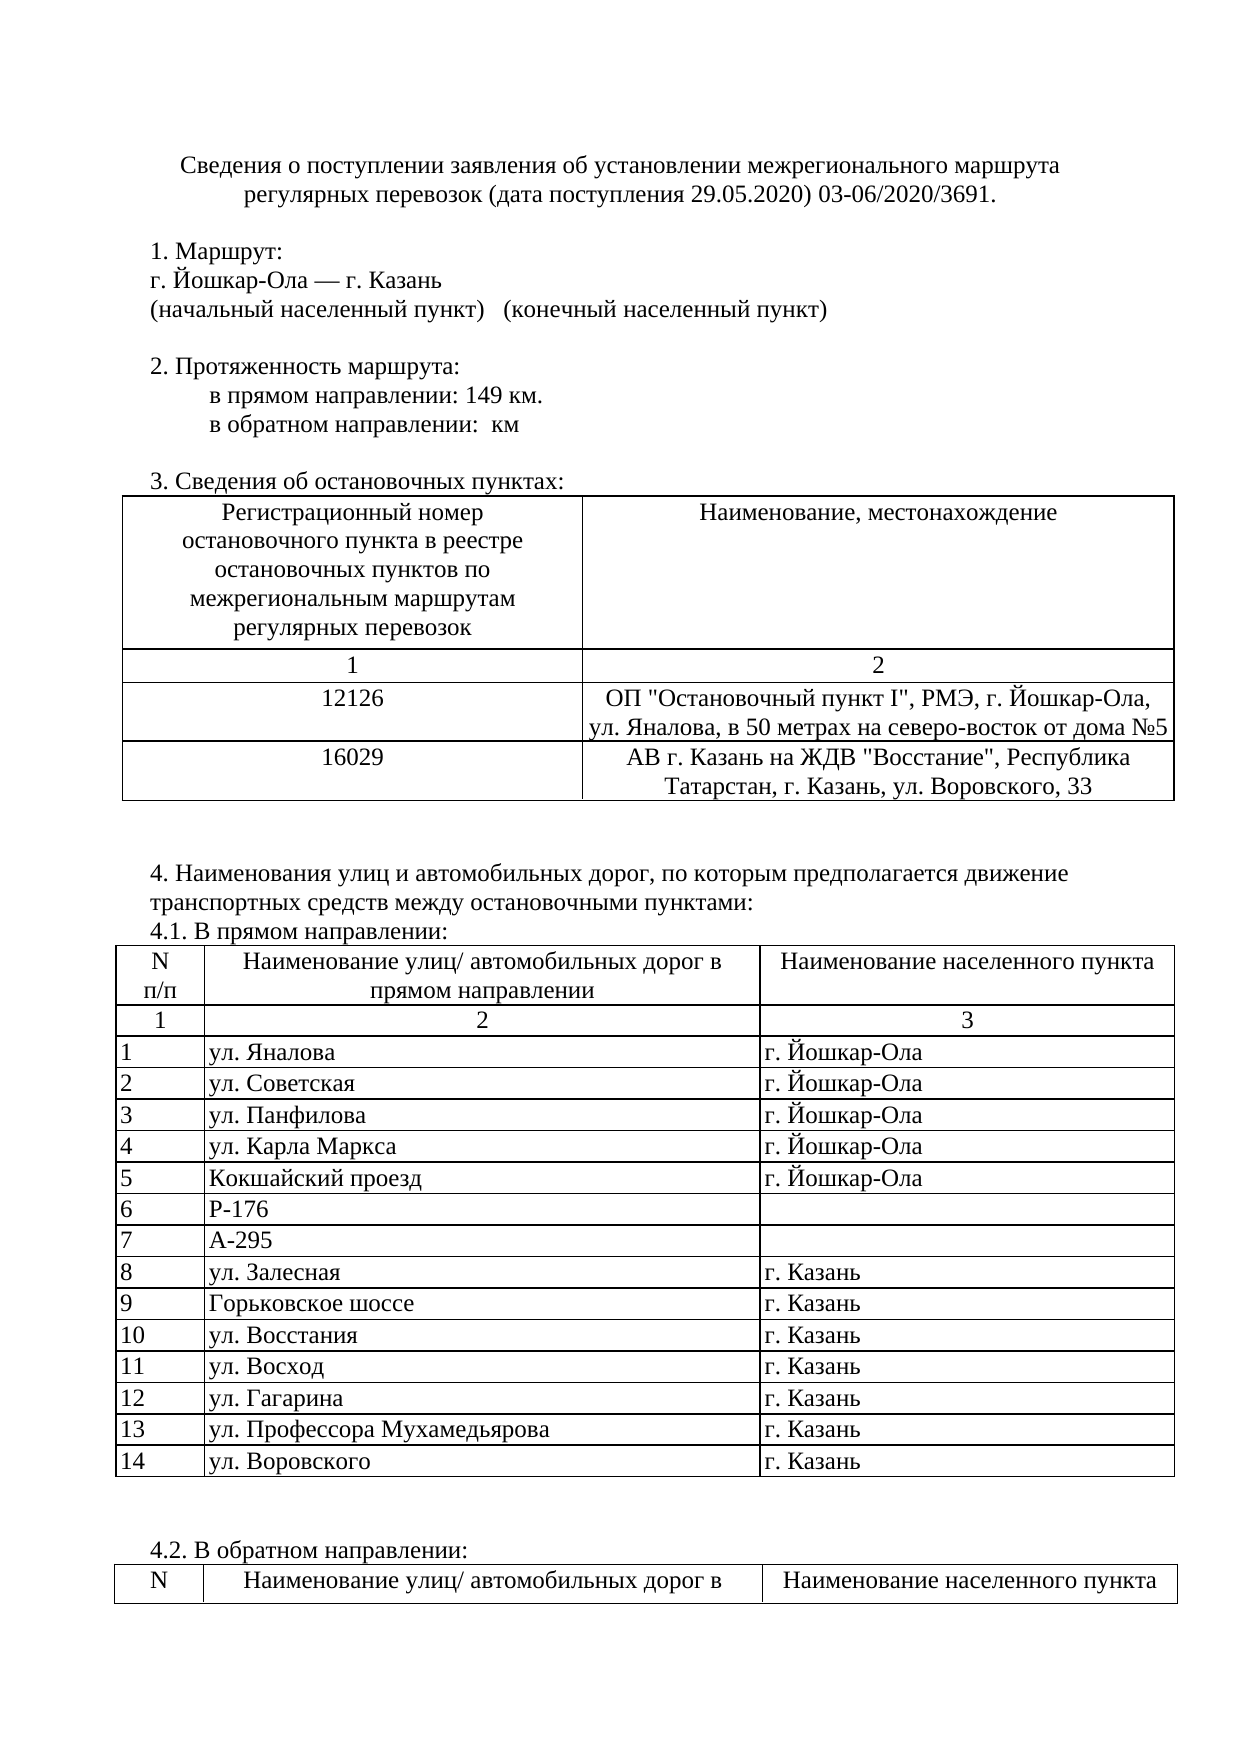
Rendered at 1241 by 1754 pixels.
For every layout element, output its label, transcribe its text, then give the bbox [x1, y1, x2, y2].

table_cell г. Казань [761, 1352, 1174, 1381]
table_cell ул. Восстания [205, 1320, 759, 1350]
table_cell 13 [117, 1415, 204, 1444]
table_header Регистрационный номер остановочного пункта в реестре остановочных пунктов по межрегиональным маршрутам регулярных перевозок [123, 497, 582, 648]
table_cell Р-176 [205, 1194, 759, 1224]
table_cell 4 [117, 1131, 204, 1161]
table_cell 3 [117, 1100, 204, 1130]
table_cell 1 [123, 650, 582, 681]
table_cell г. Йошкар-Ола [761, 1068, 1174, 1098]
table_cell 12 [117, 1383, 204, 1413]
table_cell А-295 [205, 1226, 759, 1256]
table_cell 16029 [123, 742, 582, 799]
table_header Наименование, местонахождение [583, 497, 1173, 648]
table_cell г. Йошкар-Ола [761, 1163, 1174, 1193]
text 4.1. В прямом направлении: [150, 916, 1090, 945]
table_cell ул. Панфилова [205, 1100, 759, 1130]
text г. Йошкар-Ола — г. Казань [150, 265, 1090, 294]
table_cell 1 [117, 1006, 204, 1035]
table_cell 3 [761, 1006, 1174, 1035]
table_cell г. Казань [761, 1415, 1174, 1444]
table_cell г. Казань [761, 1383, 1174, 1413]
text 4.2. В обратном направлении: [150, 1535, 1090, 1563]
table_cell 1 [117, 1037, 204, 1067]
table_cell ул. Гагарина [205, 1383, 759, 1413]
table_cell [761, 1226, 1174, 1256]
table_cell АВ г. Казань на ЖДВ "Восстание", Республика Татарстан, г. Казань, ул. Воровского, 33 [583, 742, 1173, 799]
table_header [763, 1565, 1177, 1602]
table_cell ул. Залесная [205, 1257, 759, 1287]
table_cell 10 [117, 1320, 204, 1350]
table_cell 2 [205, 1006, 759, 1035]
table_cell г. Казань [761, 1257, 1174, 1287]
table_cell г. Казань [761, 1446, 1174, 1476]
table_cell Горьковское шоссе [205, 1289, 759, 1318]
table_header N п/п [115, 1565, 203, 1602]
text 1. Маршрут: [150, 236, 1090, 265]
text в прямом направлении: 149 км. [150, 380, 1090, 409]
table_cell г. Казань [761, 1289, 1174, 1318]
text 2. Протяженность маршрута: [150, 351, 1090, 380]
table_cell ул. Воровского [205, 1446, 759, 1476]
table_header Наименование улиц/ автомобильных дорог в прямом направлении [205, 946, 759, 1004]
table_cell 2 [583, 650, 1173, 681]
table_cell 9 [117, 1289, 204, 1318]
table_cell 6 [117, 1194, 204, 1224]
table_cell ул. Карла Маркса [205, 1131, 759, 1161]
table_cell ОП "Остановочный пункт I", РМЭ, г. Йошкар-Ола, ул. Яналова, в 50 метрах на северо-восток от дома №5 [583, 683, 1173, 740]
text в обратном направлении: км [150, 409, 1090, 437]
table_cell г. Йошкар-Ола [761, 1037, 1174, 1067]
table_cell ул. Восход [205, 1352, 759, 1381]
table_cell г. Йошкар-Ола [761, 1100, 1174, 1130]
table_header Наименование населенного пункта [761, 946, 1174, 1004]
table_cell 2 [117, 1068, 204, 1098]
table_cell 8 [117, 1257, 204, 1287]
table_cell 14 [117, 1446, 204, 1476]
table_cell ул. Профессора Мухамедьярова [205, 1415, 759, 1444]
text 3. Сведения об остановочных пунктах: [150, 466, 1090, 495]
table_cell ул. Яналова [205, 1037, 759, 1067]
text Сведения о поступлении заявления об установлении межрегионального маршрута регулярных перевозок (дата поступления 29.05.2020) 03-06/2020/3691. [150, 150, 1090, 207]
text 4. Наименования улиц и автомобильных дорог, по которым предполагается движение транспортных средств между остановочными пунктами: [150, 858, 1090, 916]
table_cell 5 [117, 1163, 204, 1193]
table_cell Кокшайский проезд [205, 1163, 759, 1193]
table_cell 12126 [123, 683, 582, 740]
table_cell [761, 1194, 1174, 1224]
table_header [204, 1565, 762, 1602]
table_cell ул. Советская [205, 1068, 759, 1098]
table_cell г. Казань [761, 1320, 1174, 1350]
table_cell г. Йошкар-Ола [761, 1131, 1174, 1161]
table_cell 11 [117, 1352, 204, 1381]
table_header N п/п [117, 946, 204, 1004]
table_cell 7 [117, 1226, 204, 1256]
text (начальный населенный пункт) (конечный населенный пункт) [150, 294, 1090, 322]
